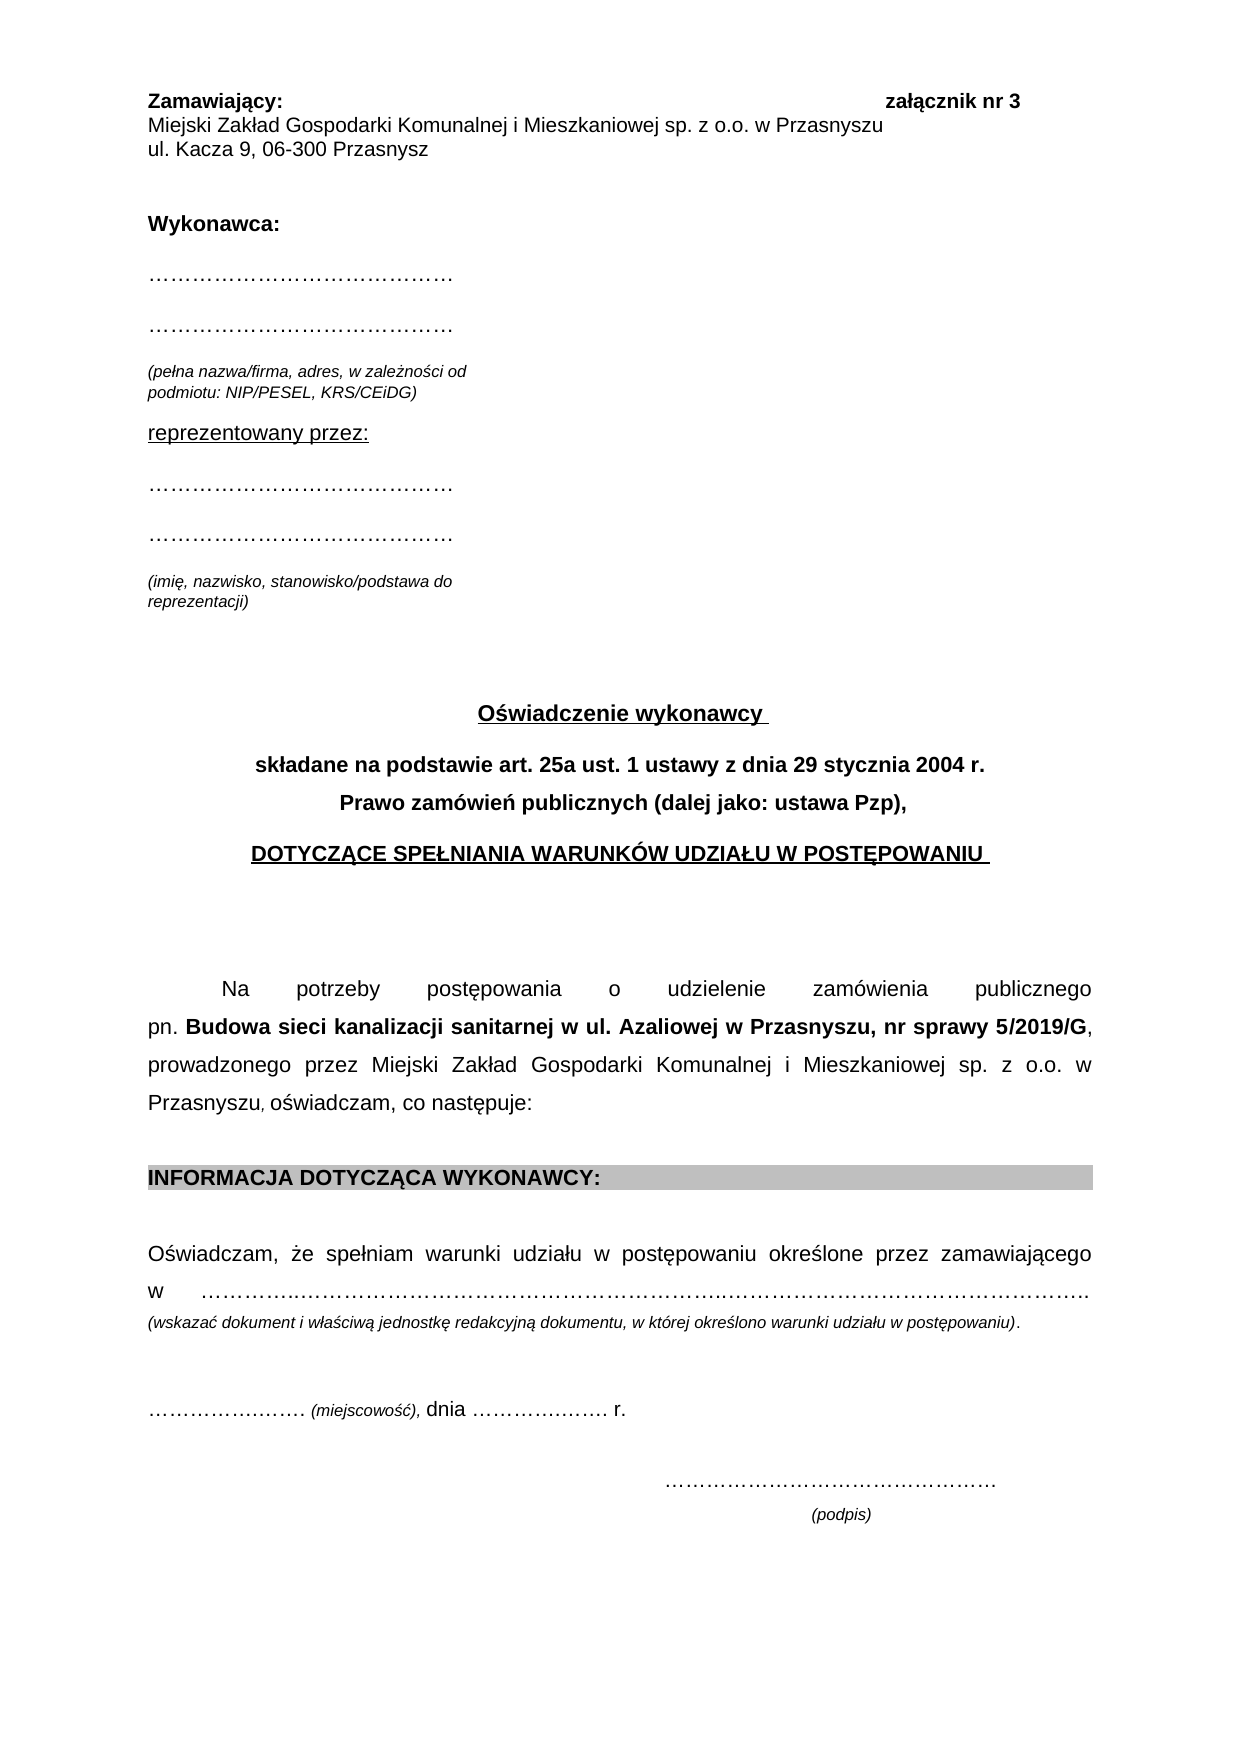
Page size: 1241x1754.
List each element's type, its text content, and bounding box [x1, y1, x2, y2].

text Oświadczam, że spełniam warunki udziału w postępowaniu określone przez zamawiającego w …………..…………………………………………………..………………………………………….. (wskazać dokument i właściwą jednostkę redakcyjną dokumentu, w której określono warunki udziału w postępowaniu). [148, 1241, 1093, 1332]
text ul. Kacza 9, 06-300 Przasnysz [148, 137, 1093, 161]
text DOTYCZĄCE SPEŁNIANIA WARUNKÓW UDZIAŁU W POSTĘPOWANIU [148, 840, 1093, 908]
text INFORMACJA DOTYCZĄCA WYKONAWCY: [148, 1165, 1093, 1190]
text reprezentowany przez: [148, 420, 1093, 445]
text Prawo zamówień publicznych (dalej jako: ustawa Pzp), [148, 790, 1093, 815]
text Oświadczenie wykonawcy [148, 700, 1093, 727]
text (pełna nazwa/firma, adres, w zależności od podmiotu: NIP/PESEL, KRS/CEiDG) [148, 362, 472, 402]
text Zamawiający: załącznik nr 3 [148, 89, 1093, 113]
text (imię, nazwisko, stanowisko/podstawa do reprezentacji) [148, 571, 472, 611]
text Na potrzeby postępowania o udzielenie zamówienia publicznego pn. Budowa sieci kanalizacji sanitarnej w ul. Azaliowej w Przasnyszu, nr sprawy 5/2019/G, prowadzonego przez Miejski Zakład Gospodarki Komunalnej i Mieszkaniowej sp. z o.o. w Przasnyszu, oświadczam, co następuje: [148, 976, 1093, 1114]
text Miejski Zakład Gospodarki Komunalnej i Mieszkaniowej sp. z o.o. w Przasnyszu [148, 113, 1093, 137]
text ………………………………………………………………………… [148, 471, 472, 546]
text (podpis) [738, 1504, 1093, 1523]
text ………………………………………… [148, 1468, 1093, 1492]
text Wykonawca: [148, 211, 1093, 236]
text …………….……. (miejscowość), dnia ………….……. r. [148, 1396, 1093, 1420]
text składane na podstawie art. 25a ust. 1 ustawy z dnia 29 stycznia 2004 r. [148, 752, 1093, 777]
text ………………………………………………………………………… [148, 261, 472, 337]
